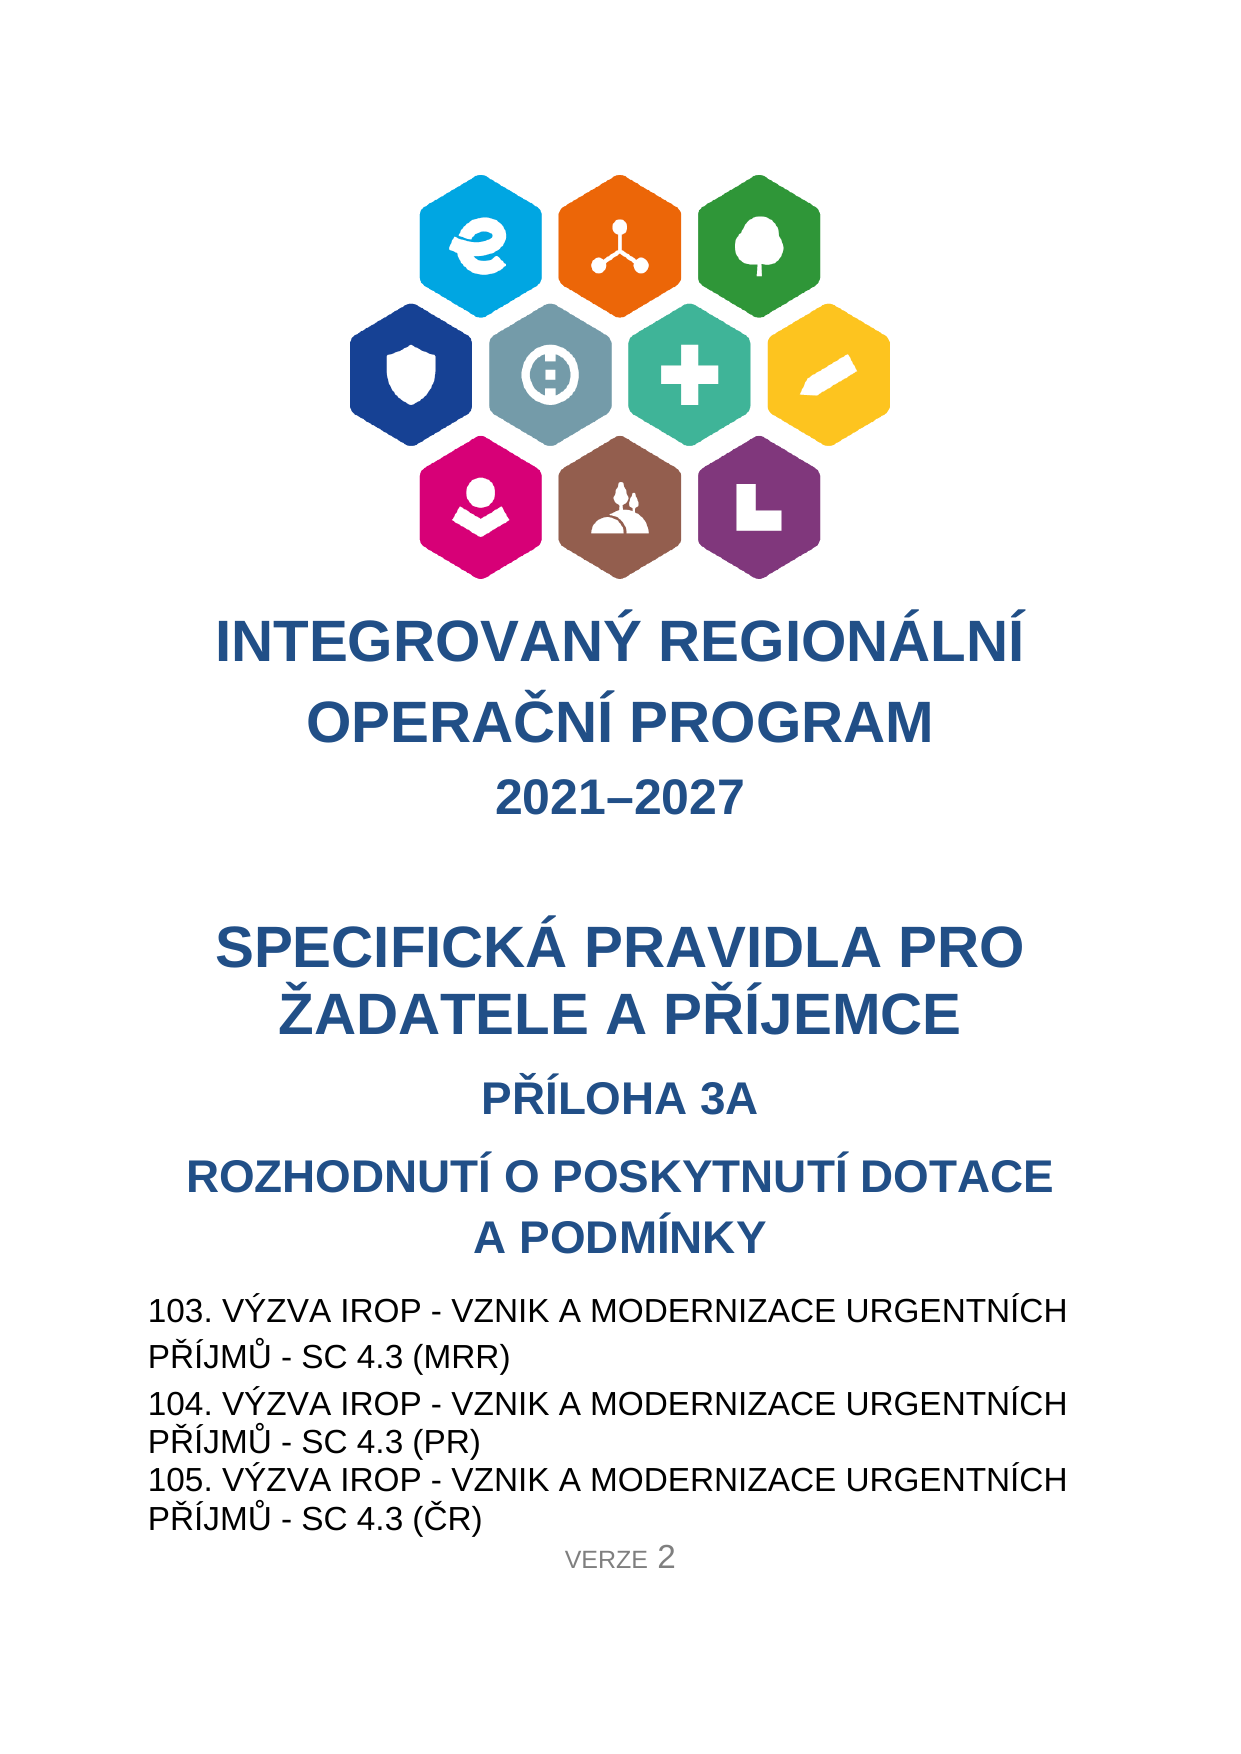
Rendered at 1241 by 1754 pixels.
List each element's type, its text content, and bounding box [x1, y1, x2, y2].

text VERZE 2 [148, 1537, 1092, 1576]
picture [323, 158, 916, 607]
text Rozhodnutí o poskytnutí dotace A Podmínky [148, 1149, 1092, 1263]
text 104. výzva irop - VZNIK A MODERNIZACE URGENTNÍCH PŘÍJMŮ - SC 4.3 (PR) [148, 1383, 1092, 1460]
text 103. výzva irop - VZNIK A MODERNIZACE URGENTNÍCH PŘÍJMŮ - SC 4.3 (MRR) [148, 1291, 1092, 1376]
text 2021–2027 [148, 768, 1092, 825]
text SPECIFICKÁ PRAVIDLA PRO ŽADATELE A PŘÍJEMCE [148, 913, 1092, 1047]
text 105. výzva irop - VZNIK A MODERNIZACE URGENTNÍCH PŘÍJMŮ - SC 4.3 (ČR) [148, 1460, 1092, 1537]
text PŘÍLOHA 3A [148, 1072, 1092, 1124]
